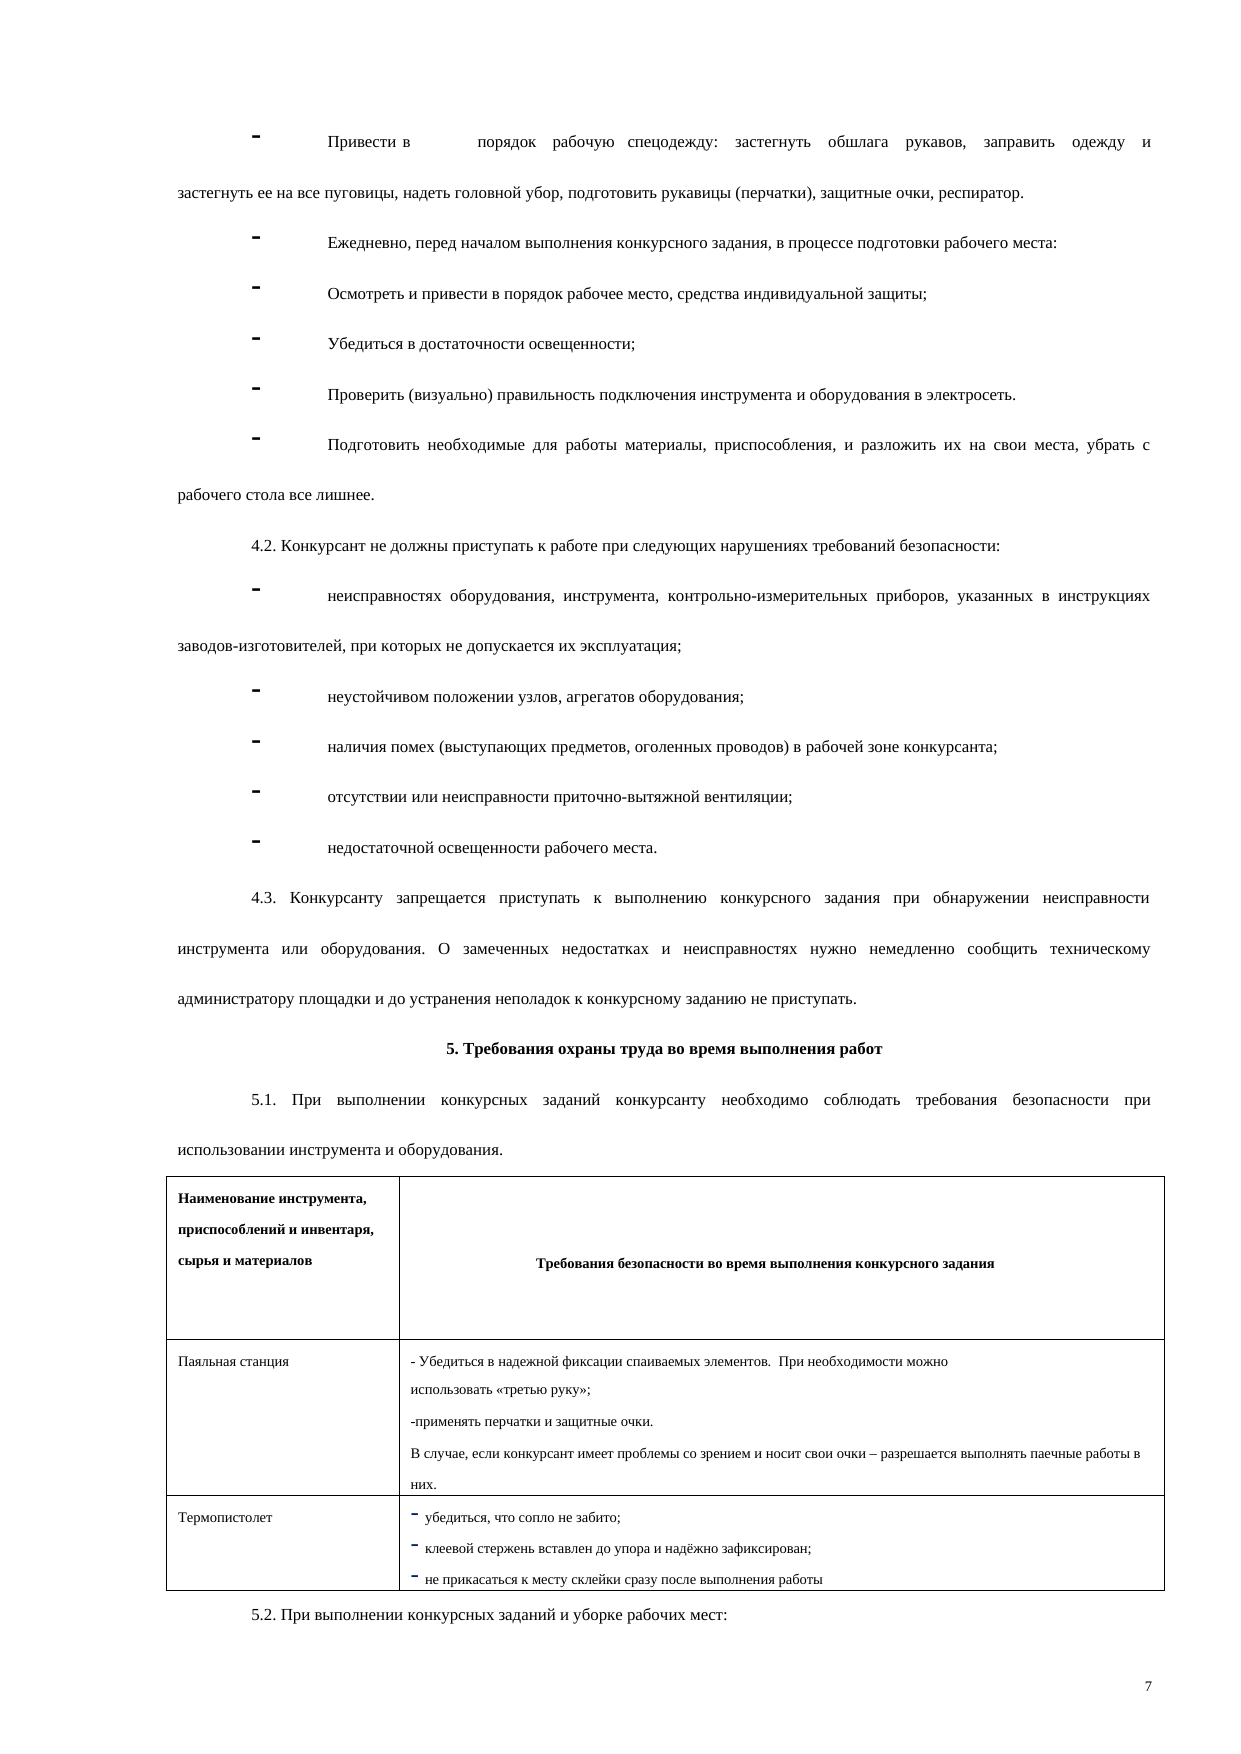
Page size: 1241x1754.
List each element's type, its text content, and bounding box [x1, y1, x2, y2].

list наличия помех (выступающих предметов, оголенных проводов) в рабочей зоне конкурсанта; [177, 723, 1152, 756]
list неустойчивом положении узлов, агрегатов оборудования; [177, 672, 1152, 706]
list Ежедневно, перед началом выполнения конкурсного задания, в процессе подготовки рабочего места: [177, 219, 1152, 252]
text 5.1. При выполнении конкурсных заданий конкурсанту необходимо соблюдать требования безопасности при использовании инструмента и оборудования. [177, 1075, 1152, 1159]
list Убедиться в достаточности освещенности; [177, 320, 1152, 353]
list неисправностях оборудования, инструмента, контрольно-измерительных приборов, указанных в инструкциях заводов-изготовителей, при которых не допускается их эксплуатация; [177, 572, 1152, 656]
table_header Наименование инструмента, приспособлений и инвентаря, сырья и материалов [167, 1177, 399, 1339]
table_cell Паяльная станция [167, 1340, 399, 1495]
text 4.2. Конкурсант не должны приступать к работе при следующих нарушениях требований безопасности: [177, 521, 1152, 555]
list Осмотреть и привести в порядок рабочее место, средства индивидуальной защиты; [177, 269, 1152, 303]
table_header Требования безопасности во время выполнения конкурсного задания [400, 1177, 1164, 1339]
text 5.2. При выполнении конкурсных заданий и уборке рабочих мест: [177, 1591, 1152, 1624]
list отсутствии или неисправности приточно-вытяжной вентиляции; [177, 773, 1152, 807]
table_cell - Убедиться в надежной фиксации спаиваемых элементов. При необходимости можно использовать «третью руку»; -применять перчатки и защитные очки. В случае, если конкурсант имеет проблемы со зрением и носит свои очки – разрешается выполнять паечные работы в них. [400, 1340, 1164, 1495]
list Подготовить необходимые для работы материалы, приспособления, и разложить их на свои места, убрать с рабочего стола все лишнее. [177, 421, 1152, 504]
text 5. Требования охраны труда во время выполнения работ [177, 1025, 1152, 1058]
list Привести в порядок рабочую спецодежду: застегнуть обшлага рукавов, заправить одежду и застегнуть ее на все пуговицы, надеть головной убор, подготовить рукавицы (перчатки), защитные очки, респиратор. [177, 118, 1152, 202]
text 4.3. Конкурсанту запрещается приступать к выполнению конкурсного задания при обнаружении неисправности инструмента или оборудования. О замеченных недостатках и неисправностях нужно немедленно сообщить техническому администратору площадки и до устранения неполадок к конкурсному заданию не приступать. [177, 874, 1152, 1008]
list Проверить (визуально) правильность подключения инструмента и оборудования в электросеть. [177, 370, 1152, 404]
table_cell Термопистолет [167, 1496, 399, 1590]
table_cell убедиться, что сопло не забито; клеевой стержень вставлен до упора и надёжно зафиксирован; не прикасаться к месту склейки сразу после выполнения работы [400, 1496, 1164, 1590]
list недостаточной освещенности рабочего места. [177, 823, 1152, 857]
